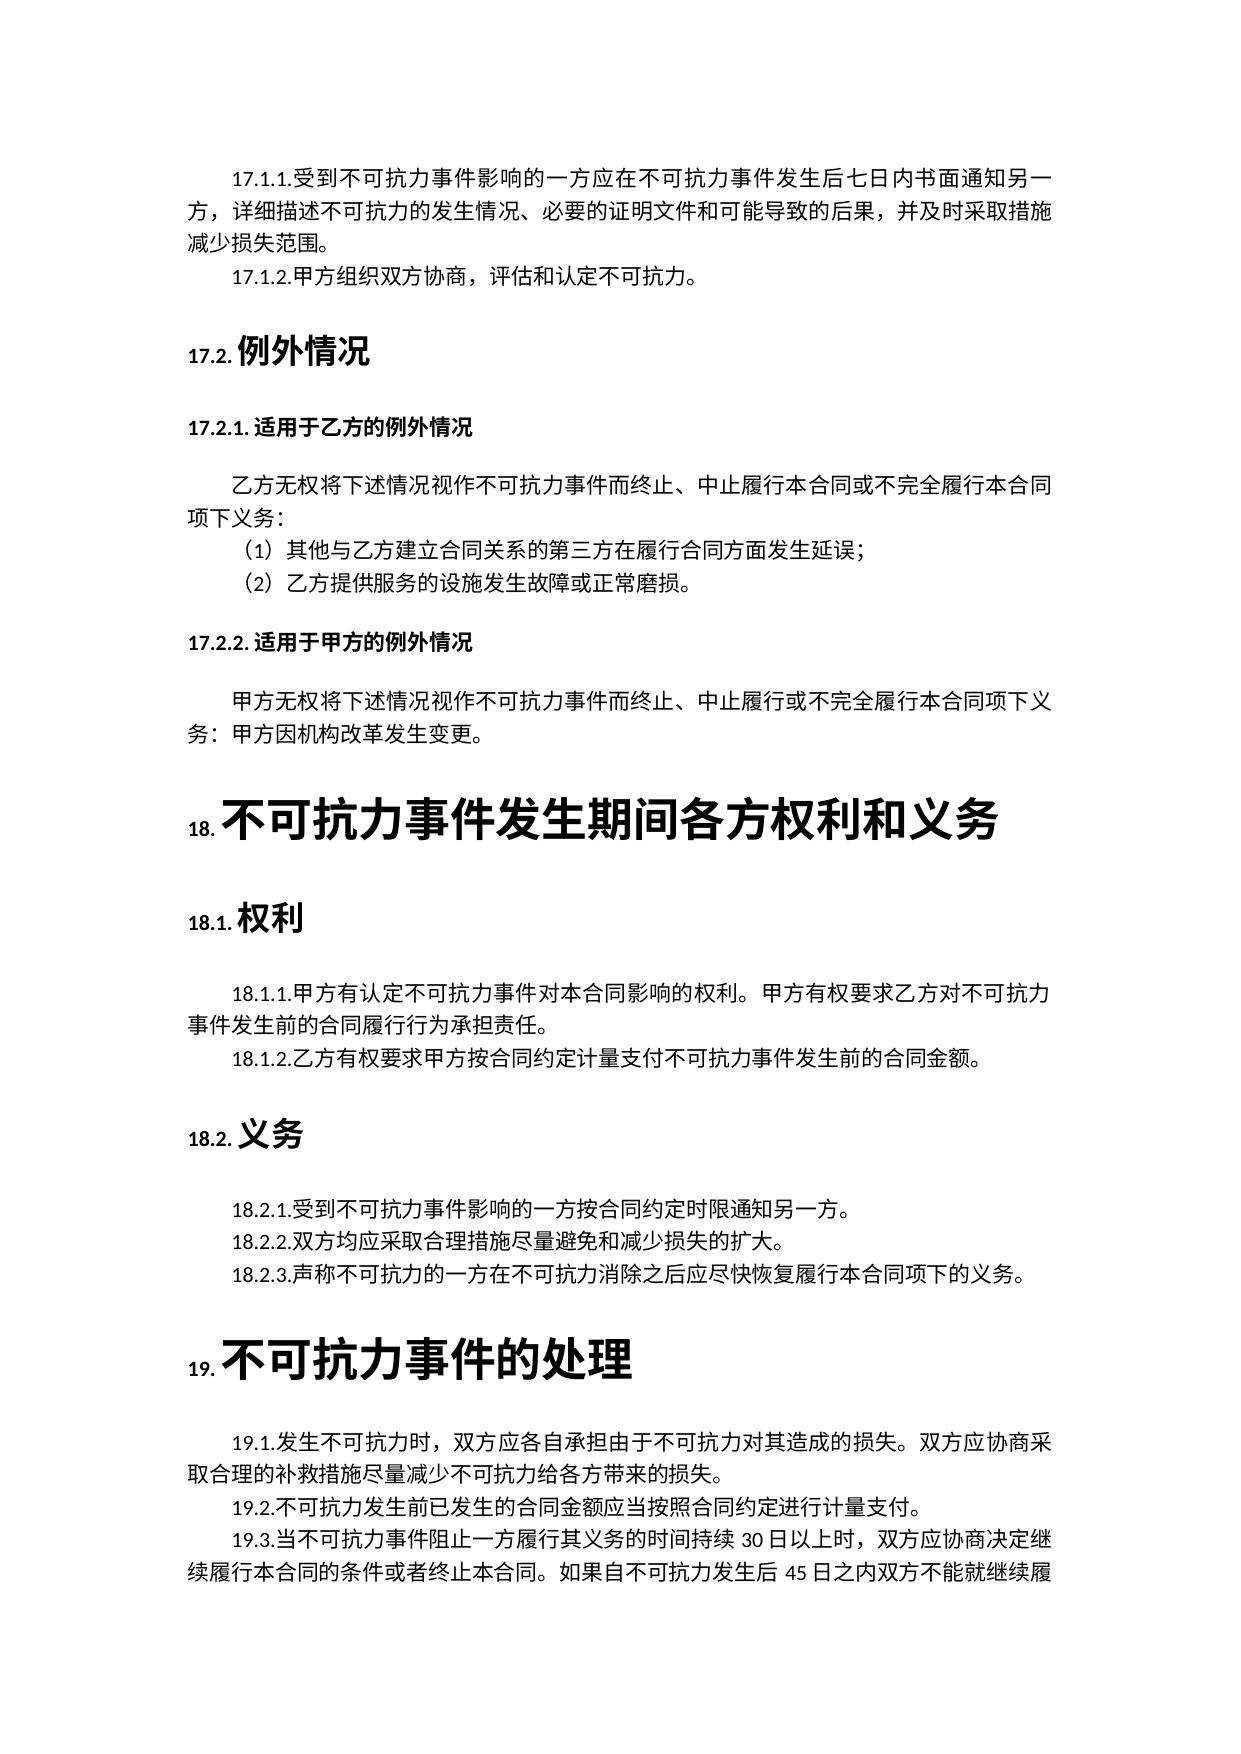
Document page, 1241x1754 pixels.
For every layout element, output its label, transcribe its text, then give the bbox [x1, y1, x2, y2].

text 甲方无权将下述情况视作不可抗力事件而终止、中止履行或不完全履行本合同项下义务：甲方因机构改革发生变更。 [187, 685, 1053, 750]
text （2）乙方提供服务的设施发生故障或正常磨损。 [187, 567, 1053, 599]
text 乙方无权将下述情况视作不可抗力事件而终止、中止履行本合同或不完全履行本合同项下义务： [187, 469, 1053, 534]
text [187, 1523, 1053, 1588]
text 19. 不可抗力事件的处理 [187, 1326, 1053, 1391]
text 17.1.2.甲方组织双方协商，评估和认定不可抗力。 [187, 259, 1053, 292]
text （1）其他与乙方建立合同关系的第三方在履行合同方面发生延误； [187, 534, 1053, 567]
text 17.2. 例外情况 [187, 318, 1053, 383]
text 18.2. 义务 [187, 1101, 1053, 1166]
text 18.2.2.双方均应采取合理措施尽量避免和减少损失的扩大。 [187, 1225, 1053, 1257]
text 19.1.发生不可抗力时，双方应各自承担由于不可抗力对其造成的损失。双方应协商采取合理的补救措施尽量减少不可抗力给各方带来的损失。 [187, 1425, 1053, 1490]
text 18.2.3.声称不可抗力的一方在不可抗力消除之后应尽快恢复履行本合同项下的义务。 [187, 1257, 1053, 1290]
text 17.2.2. 适用于甲方的例外情况 [187, 626, 1053, 658]
text 17.2.1. 适用于乙方的例外情况 [187, 410, 1053, 443]
text 18.2.1.受到不可抗力事件影响的一方按合同约定时限通知另一方。 [187, 1192, 1053, 1225]
text 17.1.1.受到不可抗力事件影响的一方应在不可抗力事件发生后七日内书面通知另一方，详细描述不可抗力的发生情况、必要的证明文件和可能导致的后果，并及时采取措施减少损失范围。 [187, 162, 1053, 259]
text 18. 不可抗力事件发生期间各方权利和义务 [187, 786, 1053, 851]
text 18.1.2.乙方有权要求甲方按合同约定计量支付不可抗力事件发生前的合同金额。 [187, 1042, 1053, 1074]
text 19.2.不可抗力发生前已发生的合同金额应当按照合同约定进行计量支付。 [187, 1490, 1053, 1523]
text 18.1. 权利 [187, 885, 1053, 950]
text 18.1.1.甲方有认定不可抗力事件对本合同影响的权利。甲方有权要求乙方对不可抗力事件发生前的合同履行行为承担责任。 [187, 977, 1053, 1042]
